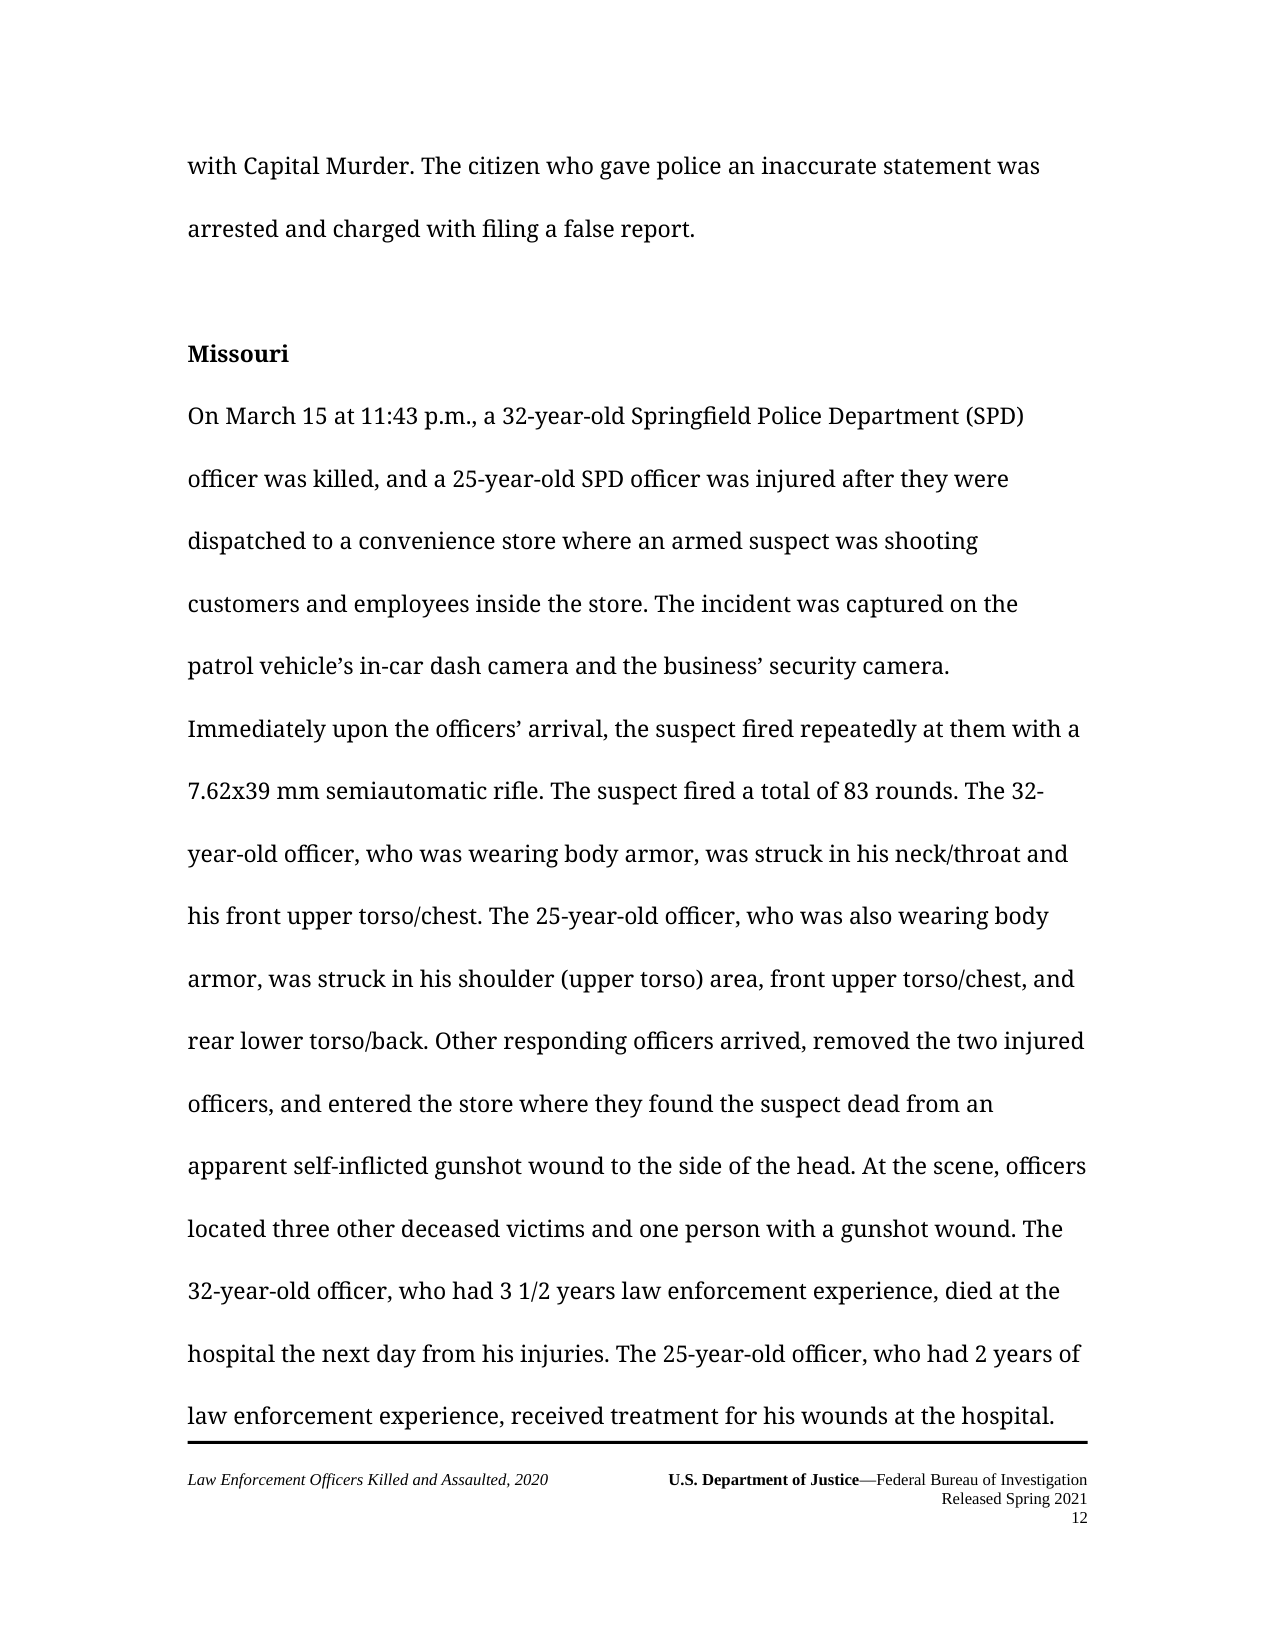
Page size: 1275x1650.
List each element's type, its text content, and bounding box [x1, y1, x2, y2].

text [187, 400, 1087, 1431]
text Missouri [187, 337, 1087, 369]
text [187, 150, 1087, 244]
